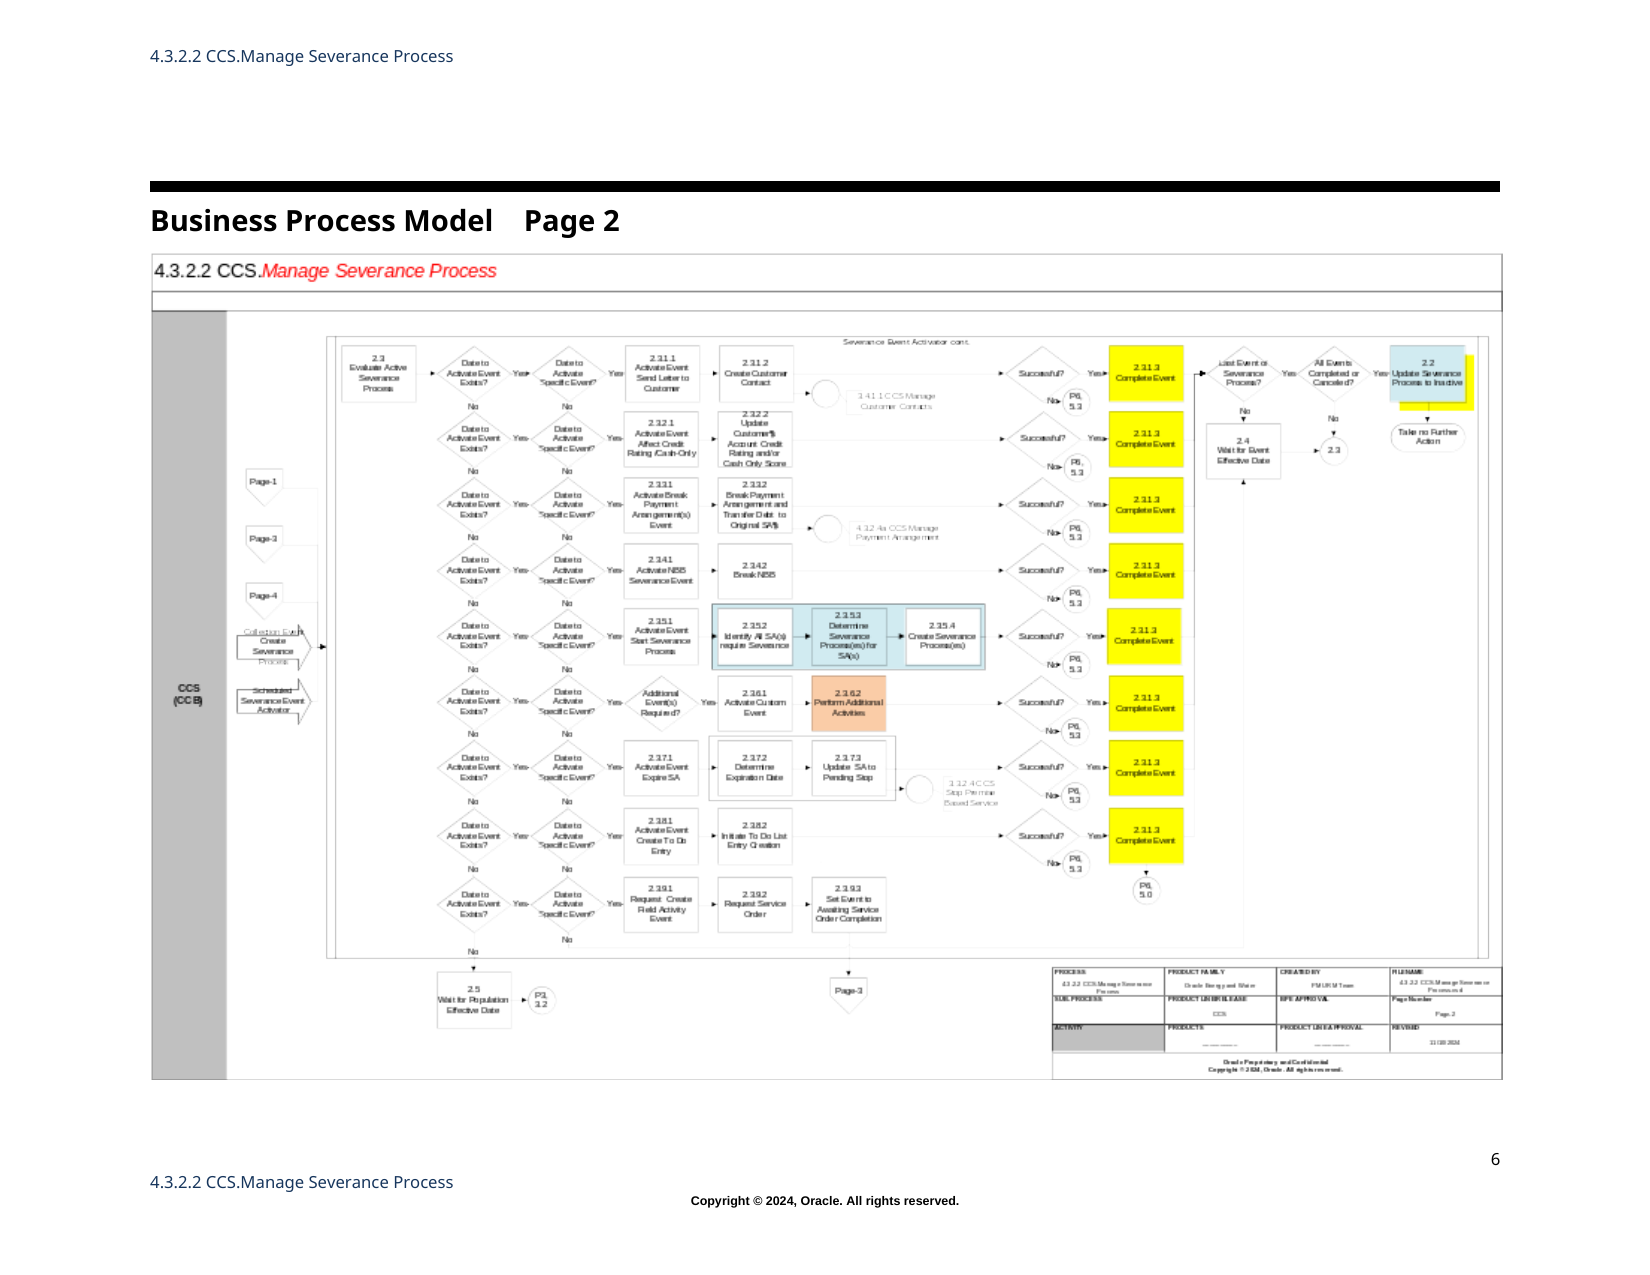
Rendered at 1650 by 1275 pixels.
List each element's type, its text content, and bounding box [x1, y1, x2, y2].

subtitle Business Process Model Page 2 [150, 192, 1500, 240]
